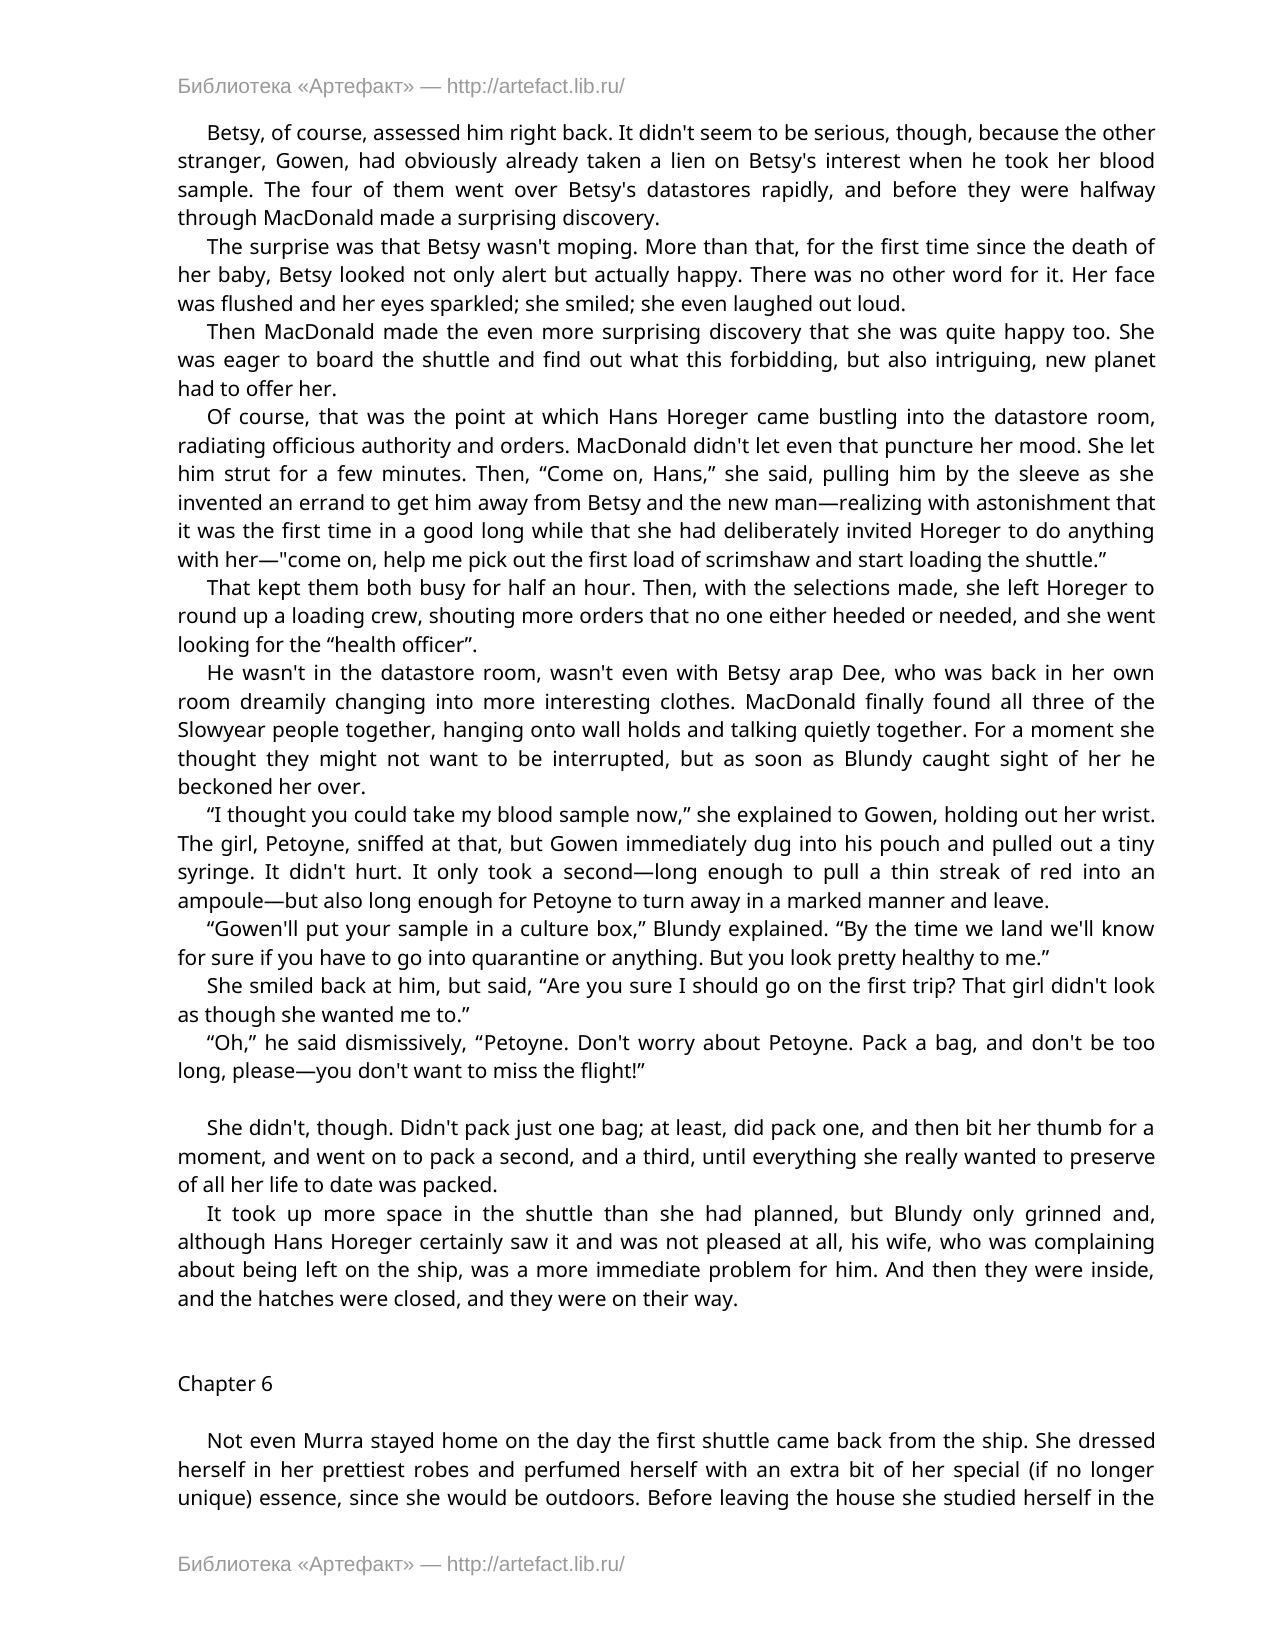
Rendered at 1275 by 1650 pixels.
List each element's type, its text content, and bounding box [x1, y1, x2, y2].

text She didn't, though. Didn't pack just one bag; at least, did pack one, and then bit her thumb for a moment, and went on to pack a second, and a third, until everything she really wanted to preserve of all her life to date was packed. [177, 1113, 1157, 1199]
text “Oh,” he said dismissively, “Petoyne. Don't worry about Petoyne. Pack a bag, and don't be too long, please—you don't want to miss the flight!” [177, 1028, 1157, 1085]
text “I thought you could take my blood sample now,” she explained to Gowen, holding out her wrist. The girl, Petoyne, sniffed at that, but Gowen immediately dug into his pouch and pulled out a tiny syringe. It didn't hurt. It only took a second—long enough to pull a thin streak of red into an ampoule—but also long enough for Petoyne to turn away in a marked manner and leave. [177, 801, 1157, 914]
text “Gowen'll put your sample in a culture box,” Blundy explained. “By the time we land we'll know for sure if you have to go into quarantine or anything. But you look pretty healthy to me.” [177, 914, 1157, 971]
text Then MacDonald made the even more surprising discovery that she was quite happy too. She was eager to board the shuttle and find out what this forbidding, but also intriguing, new planet had to offer her. [177, 317, 1157, 402]
text The surprise was that Betsy wasn't moping. More than that, for the first time since the death of her baby, Betsy looked not only alert but actually happy. There was no other word for it. Her face was flushed and her eyes sparkled; she smiled; she even laughed out loud. [177, 232, 1157, 317]
text It took up more space in the shuttle than she had planned, but Blundy only grinned and, although Hans Horeger certainly saw it and was not pleased at all, his wife, who was complaining about being left on the ship, was a more immediate problem for him. And then they were inside, and the hatches were closed, and they were on their way. [177, 1199, 1157, 1312]
text Betsy, of course, assessed him right back. It didn't seem to be serious, though, because the other stranger, Gowen, had obviously already taken a lien on Betsy's interest when he took her blood sample. The four of them went over Betsy's datastores rapidly, and before they were halfway through MacDonald made a surprising discovery. [177, 118, 1157, 232]
text He wasn't in the datastore room, wasn't even with Betsy arap Dee, who was back in her own room dreamily changing into more interesting clothes. MacDonald finally found all three of the Slowyear people together, hanging onto wall holds and talking quietly together. For a moment she thought they might not want to be interrupted, but as soon as Blundy caught sight of her he beckoned her over. [177, 658, 1157, 801]
text Of course, that was the point at which Hans Horeger came bustling into the datastore room, radiating officious authority and orders. MacDonald didn't let even that puncture her mood. She let him strut for a few minutes. Then, “Come on, Hans,” she said, pulling him by the sleeve as she invented an errand to get him away from Betsy and the new man—realizing with astonishment that it was the first time in a good long while that she had deliberately invited Horeger to do anything with her—"come on, help me pick out the first load of scrimshaw and start loading the shuttle.” [177, 402, 1157, 573]
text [177, 1426, 1157, 1512]
text She smiled back at him, but said, “Are you sure I should go on the first trip? That girl didn't look as though she wanted me to.” [177, 971, 1157, 1028]
text Chapter 6 [177, 1369, 1157, 1398]
text That kept them both busy for half an hour. Then, with the selections made, she left Horeger to round up a loading crew, shouting more orders that no one either heeded or needed, and she went looking for the “health officer”. [177, 573, 1157, 658]
